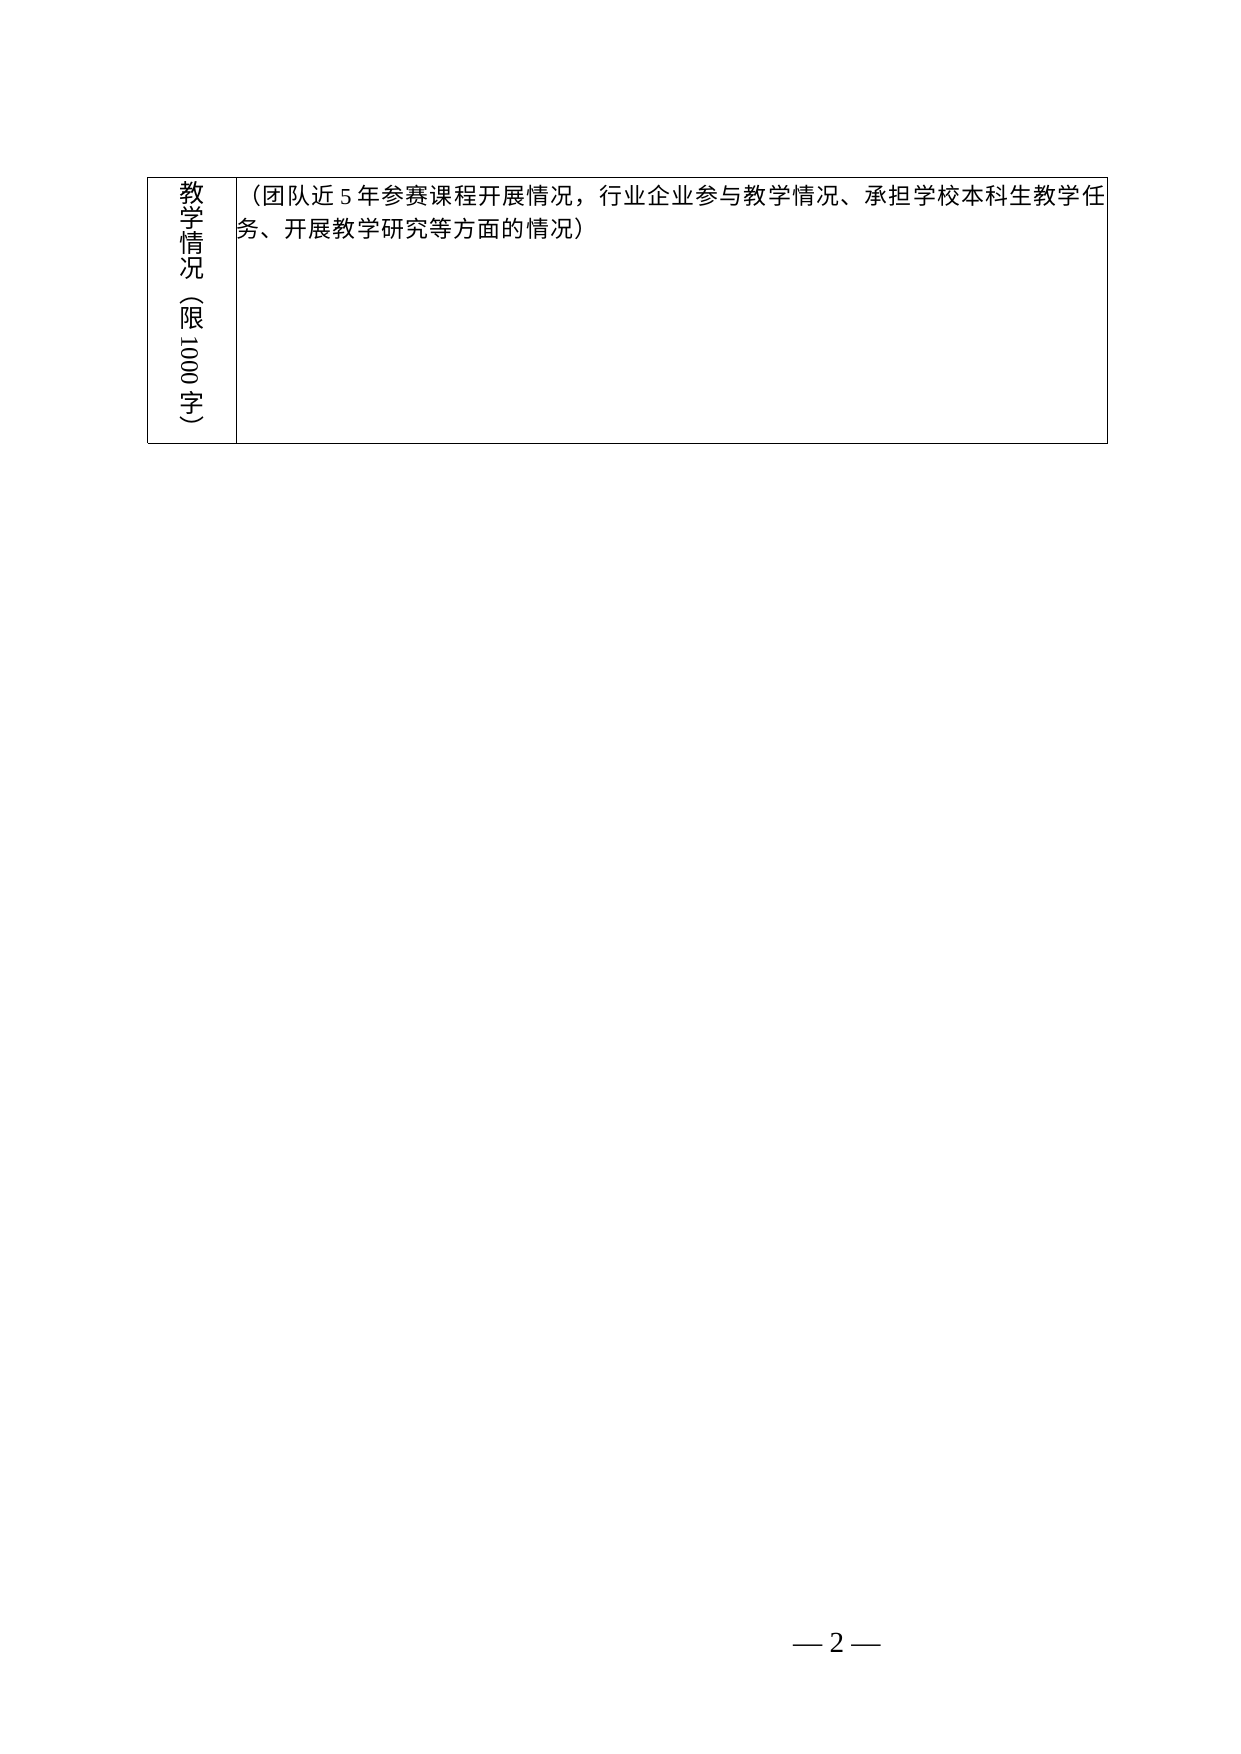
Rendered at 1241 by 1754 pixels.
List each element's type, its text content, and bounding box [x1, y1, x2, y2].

table_cell 教学情况（限1000字） [148, 178, 236, 442]
table_cell （团队近5年参赛课程开展情况，行业企业参与教学情况、承担学校本科生教学任务、开展教学研究等方面的情况） [237, 178, 1107, 442]
